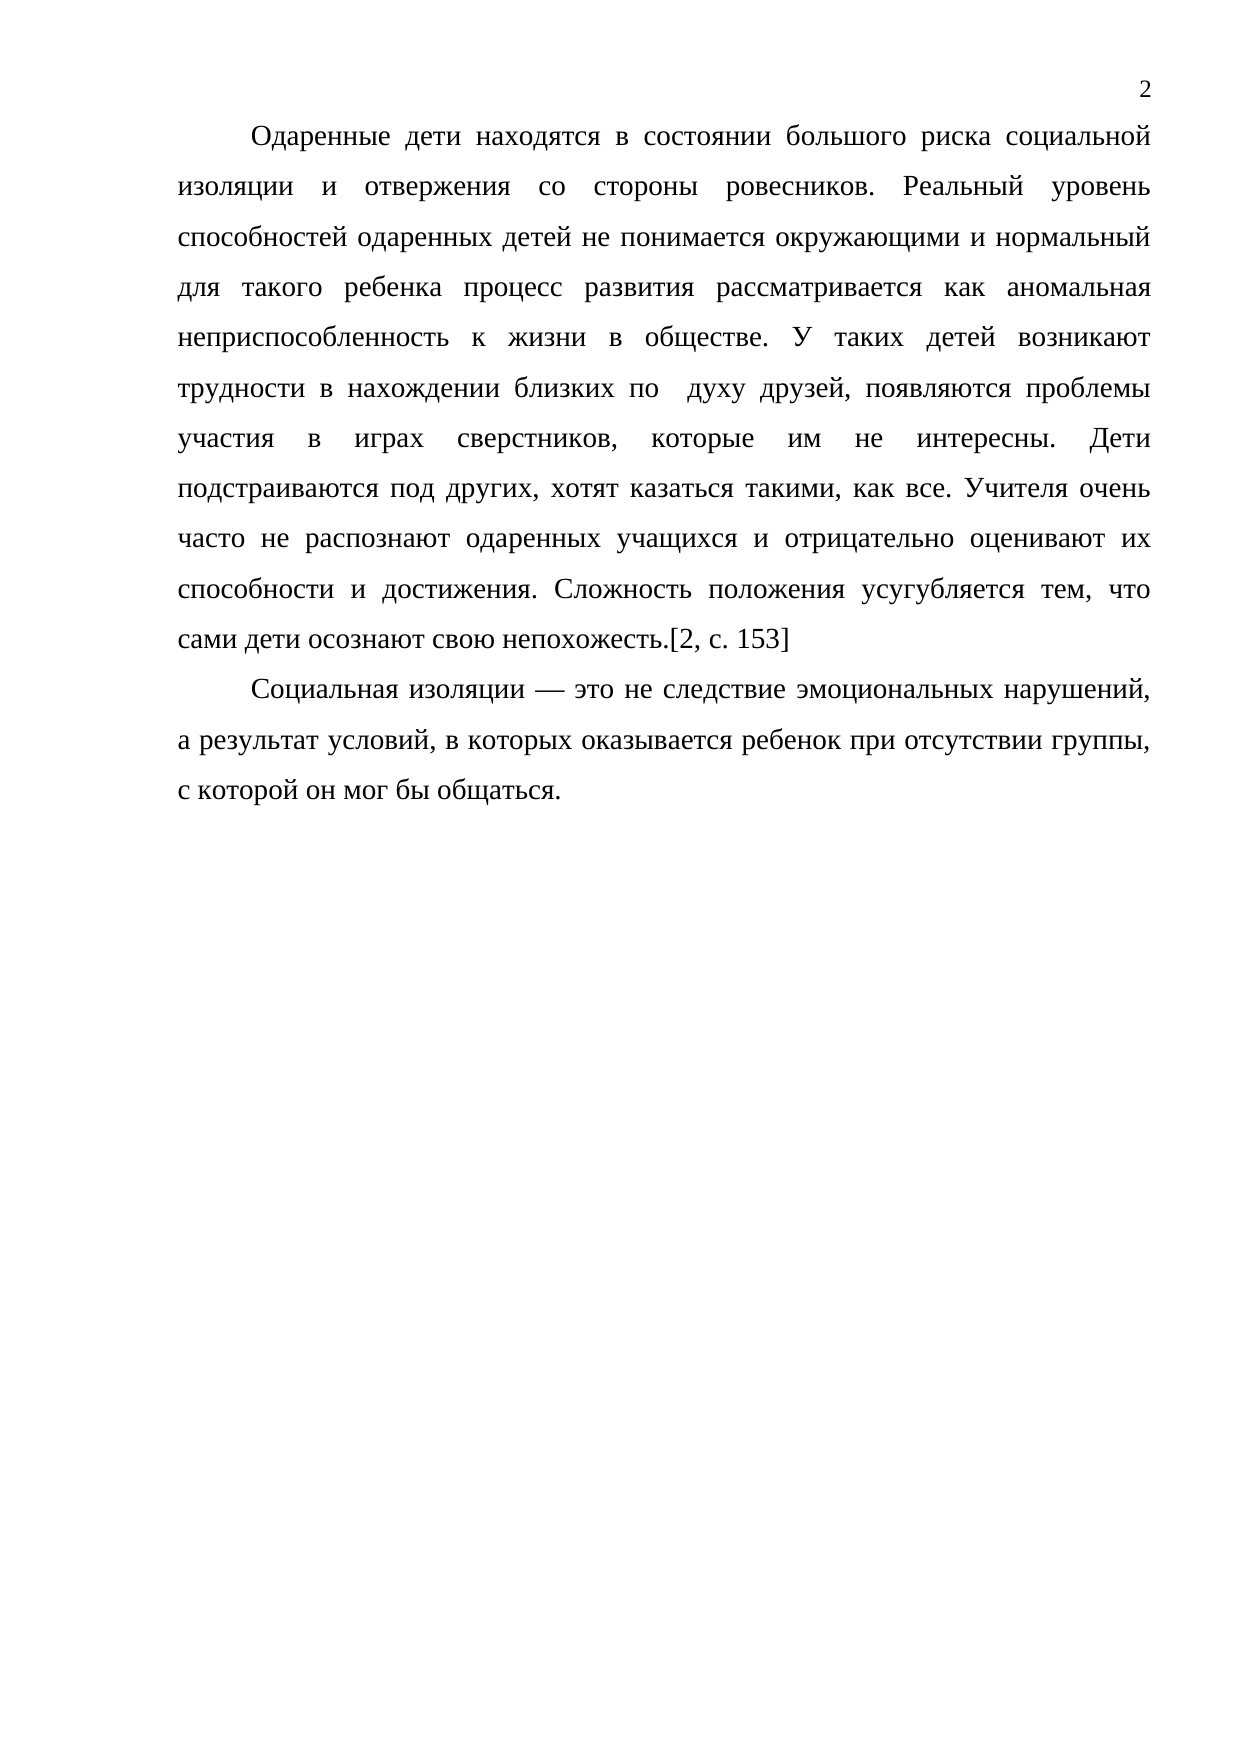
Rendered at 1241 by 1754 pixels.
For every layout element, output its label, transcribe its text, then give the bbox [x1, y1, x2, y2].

text Одаренные дети находятся в состоянии большого риска социальной изоляции и отвержения со стороны ровесников. Реальный уровень способностей одаренных детей не понимается окружающими и нормальный для такого ребенка процесс развития рассматривается как аномальная неприспособленность к жизни в обществе. У таких детей возникают трудности в нахождении близких по духу друзей, появляются проблемы участия в играх сверстников, которые им не интересны. Дети подстраиваются под других, хотят казаться такими, как все. Учителя очень часто не распознают одаренных учащихся и отрицательно оценивают их способности и достижения. Сложность положения усугубляется тем, что сами дети осознают свою непохожесть.[2, c. 153] [177, 118, 1152, 655]
text Социальная изоляции — это не следствие эмоциональных нарушений, а результат условий, в которых оказывается ребенок при отсутствии группы, с которой он мог бы общаться. [177, 672, 1152, 806]
